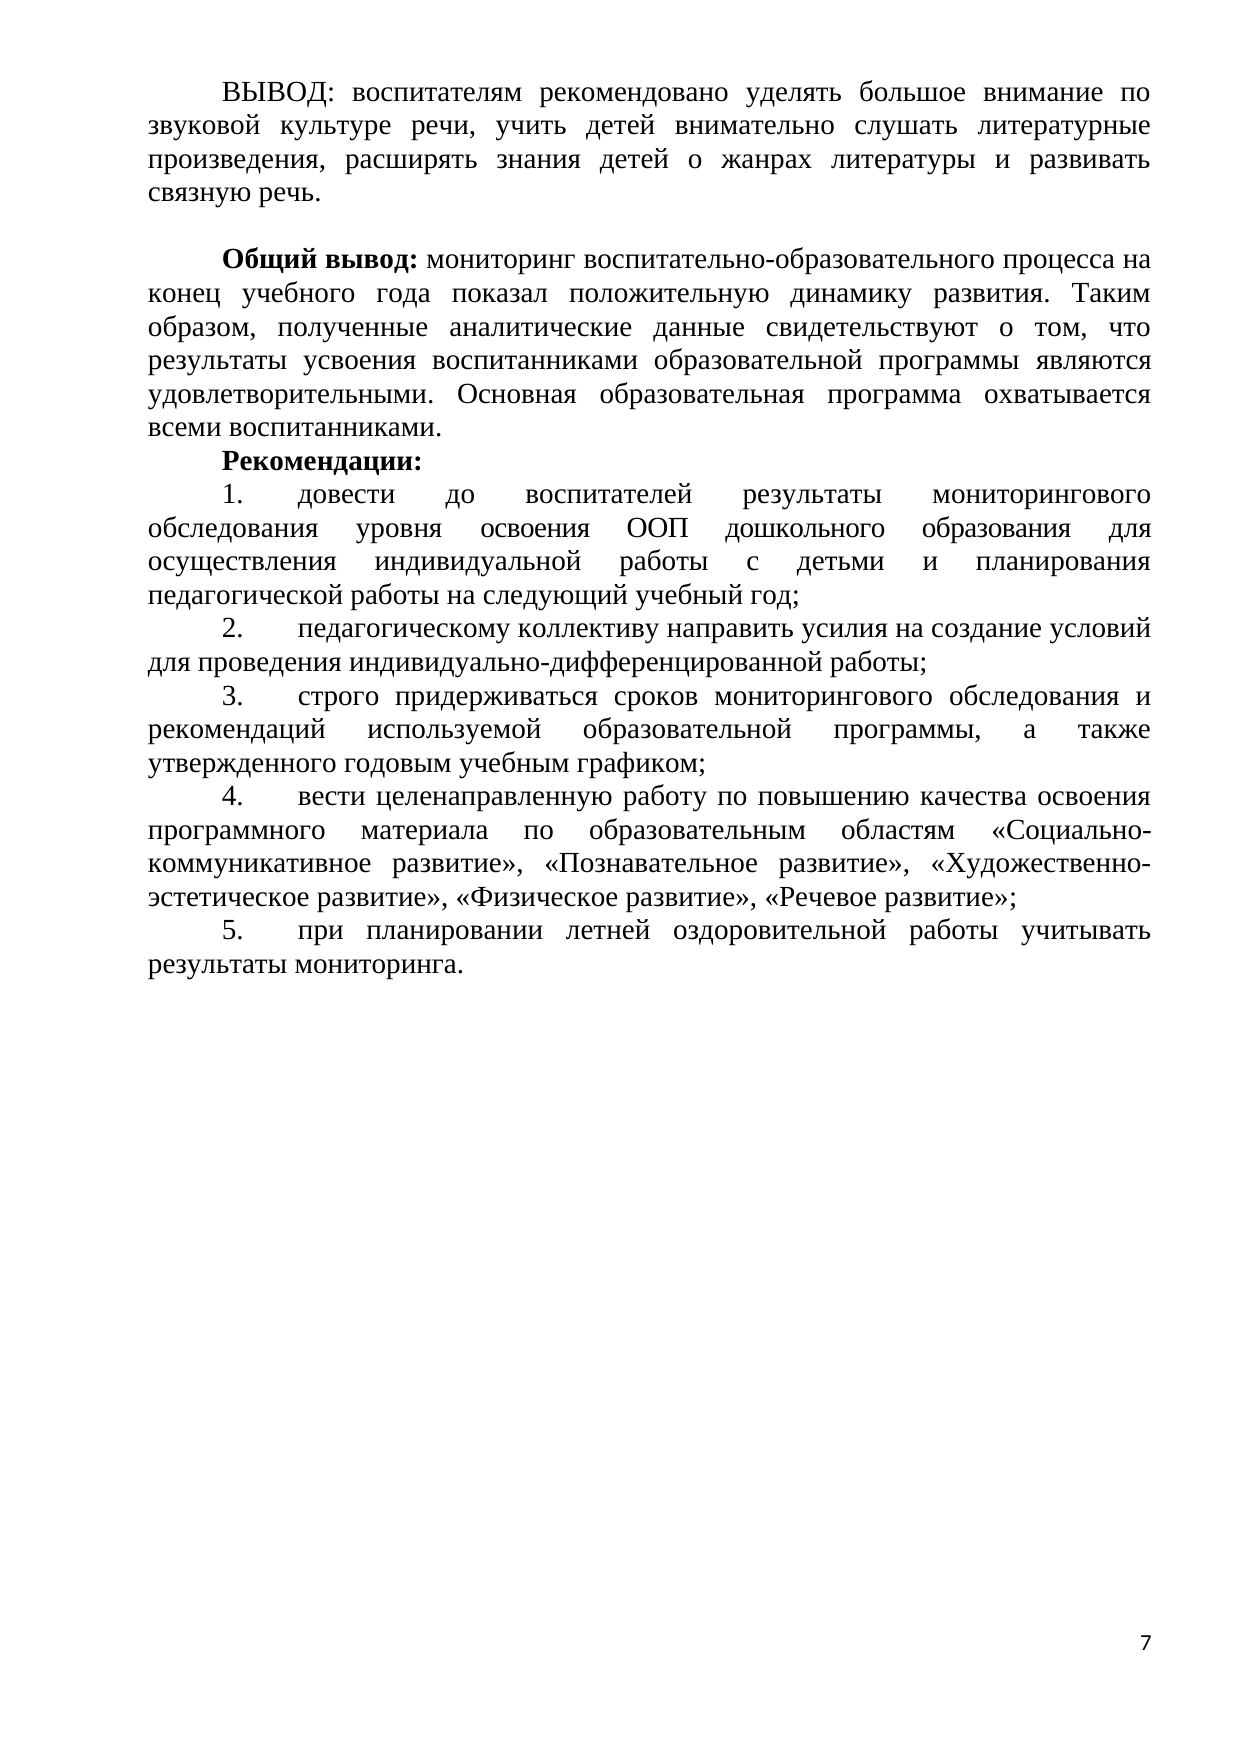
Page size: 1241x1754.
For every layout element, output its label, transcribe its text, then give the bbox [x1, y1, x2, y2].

list педагогическому коллективу направить усилия на создание условий для проведения индивидуально-дифференцированной работы; [148, 611, 1152, 678]
text ВЫВОД: воспитателям рекомендовано уделять большое внимание по звуковой культуре речи, учить детей внимательно слушать литературные произведения, расширять знания детей о жанрах литературы и развивать связную речь. [148, 74, 1152, 208]
list при планировании летней оздоровительной работы учитывать результаты мониторинга. [148, 912, 1152, 979]
list довести до воспитателей результаты мониторингового обследования уровня освоения ООП дошкольного образования для осуществления индивидуальной работы с детьми и планирования педагогической работы на следующий учебный год; [148, 476, 1152, 611]
text Рекомендации: [148, 443, 1152, 476]
list вести целенаправленную работу по повышению качества освоения программного материала по образовательным областям «Социально-коммуникативное развитие», «Познавательное развитие», «Художественно-эстетическое развитие», «Физическое развитие», «Речевое развитие»; [148, 778, 1152, 912]
text Общий вывод: мониторинг воспитательно-образовательного процесса на конец учебного года показал положительную динамику развития. Таким образом, полученные аналитические данные свидетельствуют о том, что результаты усвоения воспитанниками образовательной программы являются удовлетворительными. Основная образовательная программа охватывается всеми воспитанниками. [148, 242, 1152, 443]
list строго придерживаться сроков мониторингового обследования и рекомендаций используемой образовательной программы, а также утвержденного годовым учебным графиком; [148, 678, 1152, 778]
